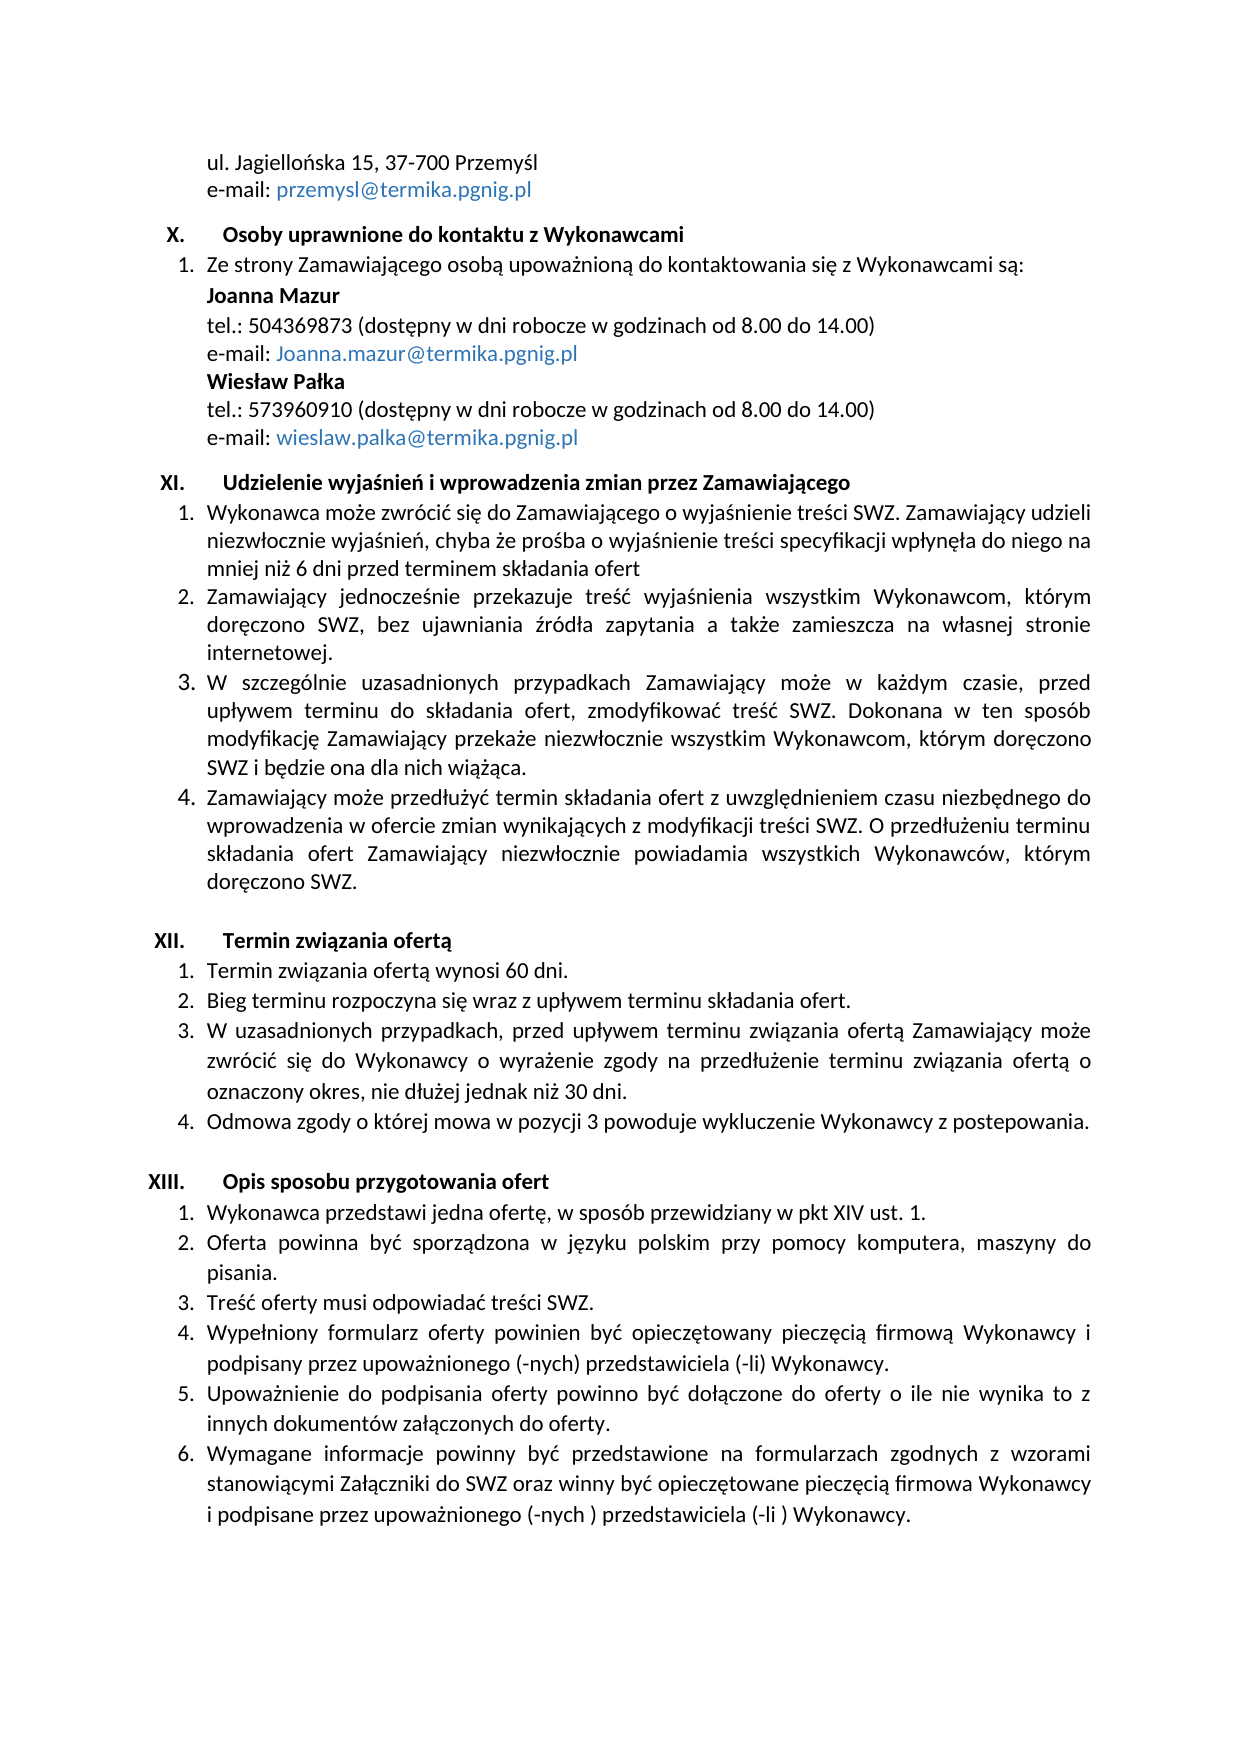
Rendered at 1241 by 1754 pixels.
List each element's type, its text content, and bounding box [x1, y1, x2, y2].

list Wymagane informacje powinny być przedstawione na formularzach zgodnych z wzorami stanowiącymi Załączniki do SWZ oraz winny być opieczętowane pieczęcią firmowa Wykonawcy i podpisane przez upoważnionego (-nych ) przedstawiciela (-li ) Wykonawcy. [177, 1439, 1093, 1528]
text tel.: 573960910 (dostępny w dni robocze w godzinach od 8.00 do 14.00) [207, 395, 1093, 423]
list Osoby uprawnione do kontaktu z Wykonawcami [185, 220, 1093, 248]
list Bieg terminu rozpoczyna się wraz z upływem terminu składania ofert. [177, 986, 1093, 1014]
list Odmowa zgody o której mowa w pozycji 3 powoduje wykluczenie Wykonawcy z postepowania. [177, 1107, 1093, 1135]
text e-mail: przemysl@termika.pgnig.pl [207, 176, 1093, 204]
list Termin związania ofertą [185, 926, 1093, 954]
list Wypełniony formularz oferty powinien być opieczętowany pieczęcią firmową Wykonawcy i podpisany przez upoważnionego (-nych) przedstawiciela (-li) Wykonawcy. [177, 1318, 1093, 1377]
text ul. Jagiellońska 15, 37-700 Przemyśl [207, 148, 1093, 176]
text tel.: 504369873 (dostępny w dni robocze w godzinach od 8.00 do 14.00) [207, 311, 1093, 339]
text e-mail: Joanna.mazur@termika.pgnig.pl [207, 339, 1093, 367]
list Treść oferty musi odpowiadać treści SWZ. [177, 1288, 1093, 1316]
list Opis sposobu przygotowania ofert [185, 1167, 1093, 1195]
list Oferta powinna być sporządzona w języku polskim przy pomocy komputera, maszyny do pisania. [177, 1228, 1093, 1286]
list Ze strony Zamawiającego osobą upoważnioną do kontaktowania się z Wykonawcami są: [177, 251, 1093, 278]
list Upoważnienie do podpisania oferty powinno być dołączone do oferty o ile nie wynika to z innych dokumentów załączonych do oferty. [177, 1379, 1093, 1437]
list Wykonawca może zwrócić się do Zamawiającego o wyjaśnienie treści SWZ. Zamawiający udzieli niezwłocznie wyjaśnień, chyba że prośba o wyjaśnienie treści specyfikacji wpłynęła do niego na mniej niż 6 dni przed terminem składania ofert [177, 498, 1093, 582]
text Wiesław Pałka [207, 367, 1093, 395]
list Wykonawca przedstawi jedna ofertę, w sposób przewidziany w pkt XIV ust. 1. [177, 1198, 1093, 1226]
list W szczególnie uzasadnionych przypadkach Zamawiający może w każdym czasie, przed upływem terminu do składania ofert, zmodyfikować treść SWZ. Dokonana w ten sposób modyfikację Zamawiający przekaże niezwłocznie wszystkim Wykonawcom, którym doręczono SWZ i będzie ona dla nich wiążąca. [177, 666, 1093, 781]
list W uzasadnionych przypadkach, przed upływem terminu związania ofertą Zamawiający może zwrócić się do Wykonawcy o wyrażenie zgody na przedłużenie terminu związania ofertą o oznaczony okres, nie dłużej jednak niż 30 dni. [177, 1016, 1093, 1105]
text Joanna Mazur [207, 281, 1093, 309]
list Zamawiający może przedłużyć termin składania ofert z uwzględnieniem czasu niezbędnego do wprowadzenia w ofercie zmian wynikających z modyfikacji treści SWZ. O przedłużeniu terminu składania ofert Zamawiający niezwłocznie powiadamia wszystkich Wykonawców, którym doręczono SWZ. [177, 781, 1093, 895]
list Termin związania ofertą wynosi 60 dni. [177, 956, 1093, 984]
list Udzielenie wyjaśnień i wprowadzenia zmian przez Zamawiającego [185, 468, 1093, 496]
list Zamawiający jednocześnie przekazuje treść wyjaśnienia wszystkim Wykonawcom, którym doręczono SWZ, bez ujawniania źródła zapytania a także zamieszcza na własnej stronie internetowej. [177, 582, 1093, 666]
text e-mail: wieslaw.palka@termika.pgnig.pl [207, 423, 1093, 451]
